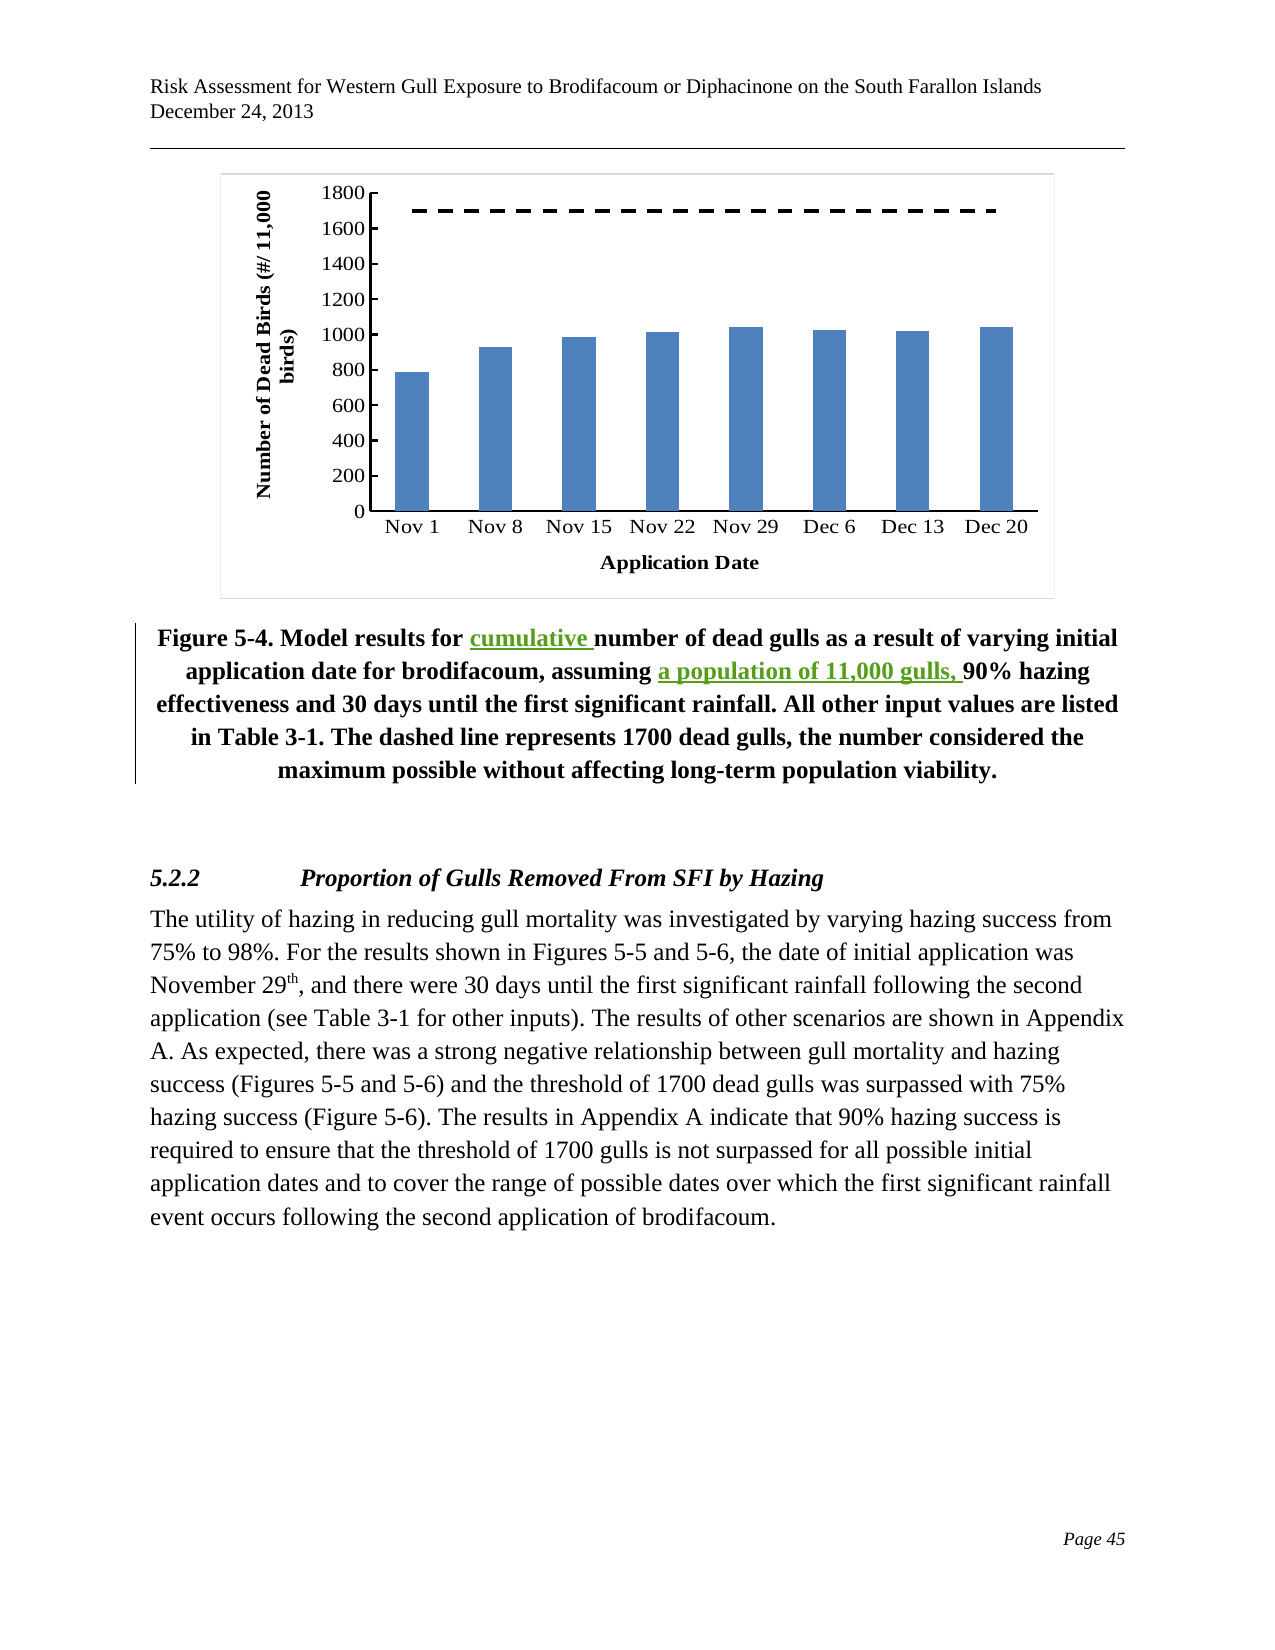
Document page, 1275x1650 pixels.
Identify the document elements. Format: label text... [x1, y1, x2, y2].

subtitle Proportion of Gulls Removed From SFI by Hazing [150, 863, 1125, 892]
text The utility of hazing in reducing gull mortality was investigated by varying hazing success from 75% to 98%. For the results shown in Figures 5-5 and 5-6, the date of initial application was November 29th, and there were 30 days until the first significant rainfall following the second application (see Table 3-1 for other inputs). The results of other scenarios are shown in Appendix A. As expected, there was a strong negative relationship between gull mortality and hazing success (Figures 5-5 and 5-6) and the threshold of 1700 dead gulls was surpassed with 75% hazing success (Figure 5-6). The results in Appendix A indicate that 90% hazing success is required to ensure that the threshold of 1700 gulls is not surpassed for all possible initial application dates and to cover the range of possible dates over which the first significant rainfall event occurs following the second application of brodifacoum. [150, 904, 1125, 1230]
text Figure 5-4. Model results for number of dead gulls as a result of varying initial application date for brodifacoum, assuming 90% hazing effectiveness and 30 days until the first significant rainfall. All other input values are listed in Table 3-1. The dashed line represents 1700 dead gulls, the number considered the maximum possible without affecting long-term population viability. [150, 623, 1125, 784]
